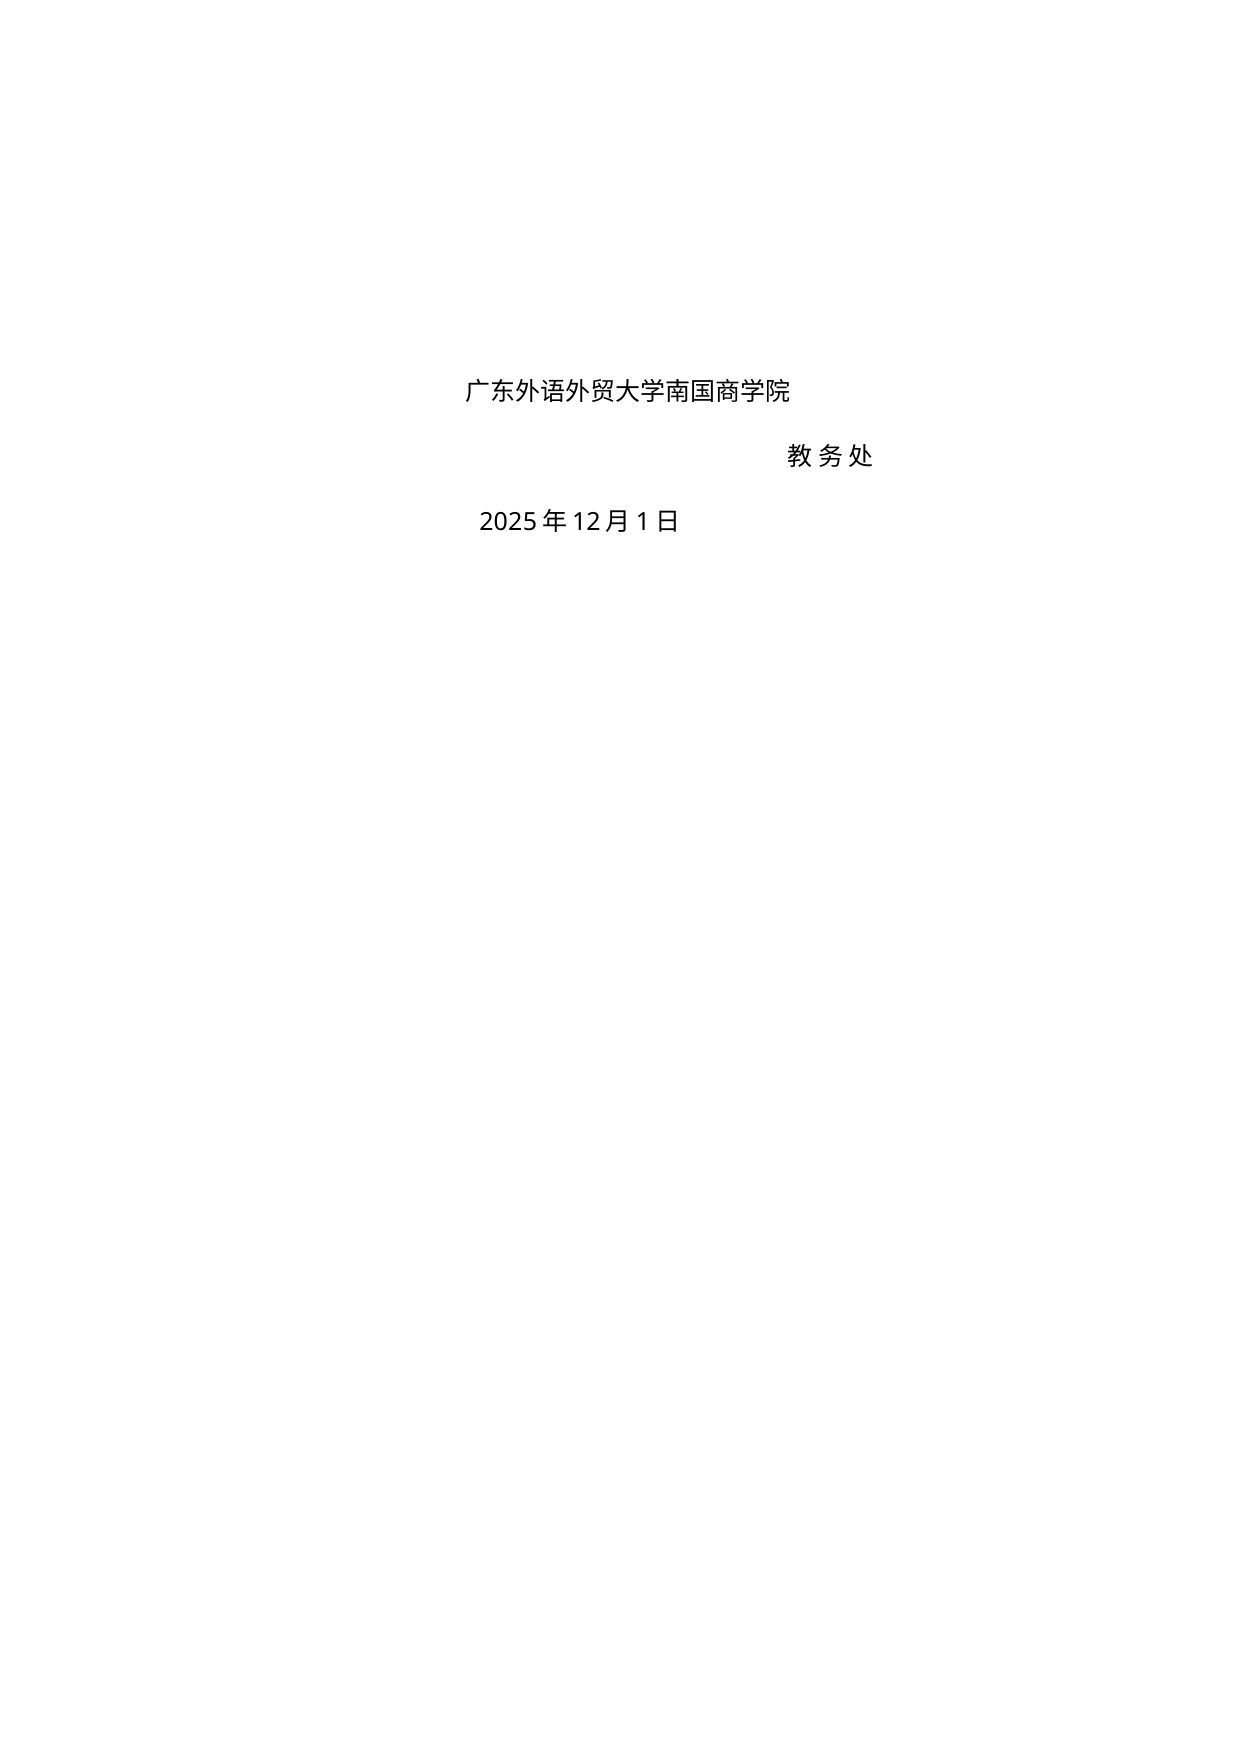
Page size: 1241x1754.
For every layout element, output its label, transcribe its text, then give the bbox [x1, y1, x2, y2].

text 教 务 处 [187, 422, 1053, 487]
text 广东外语外贸大学南国商学院 [187, 357, 1053, 422]
text 2025年12月1日 [187, 487, 1053, 552]
